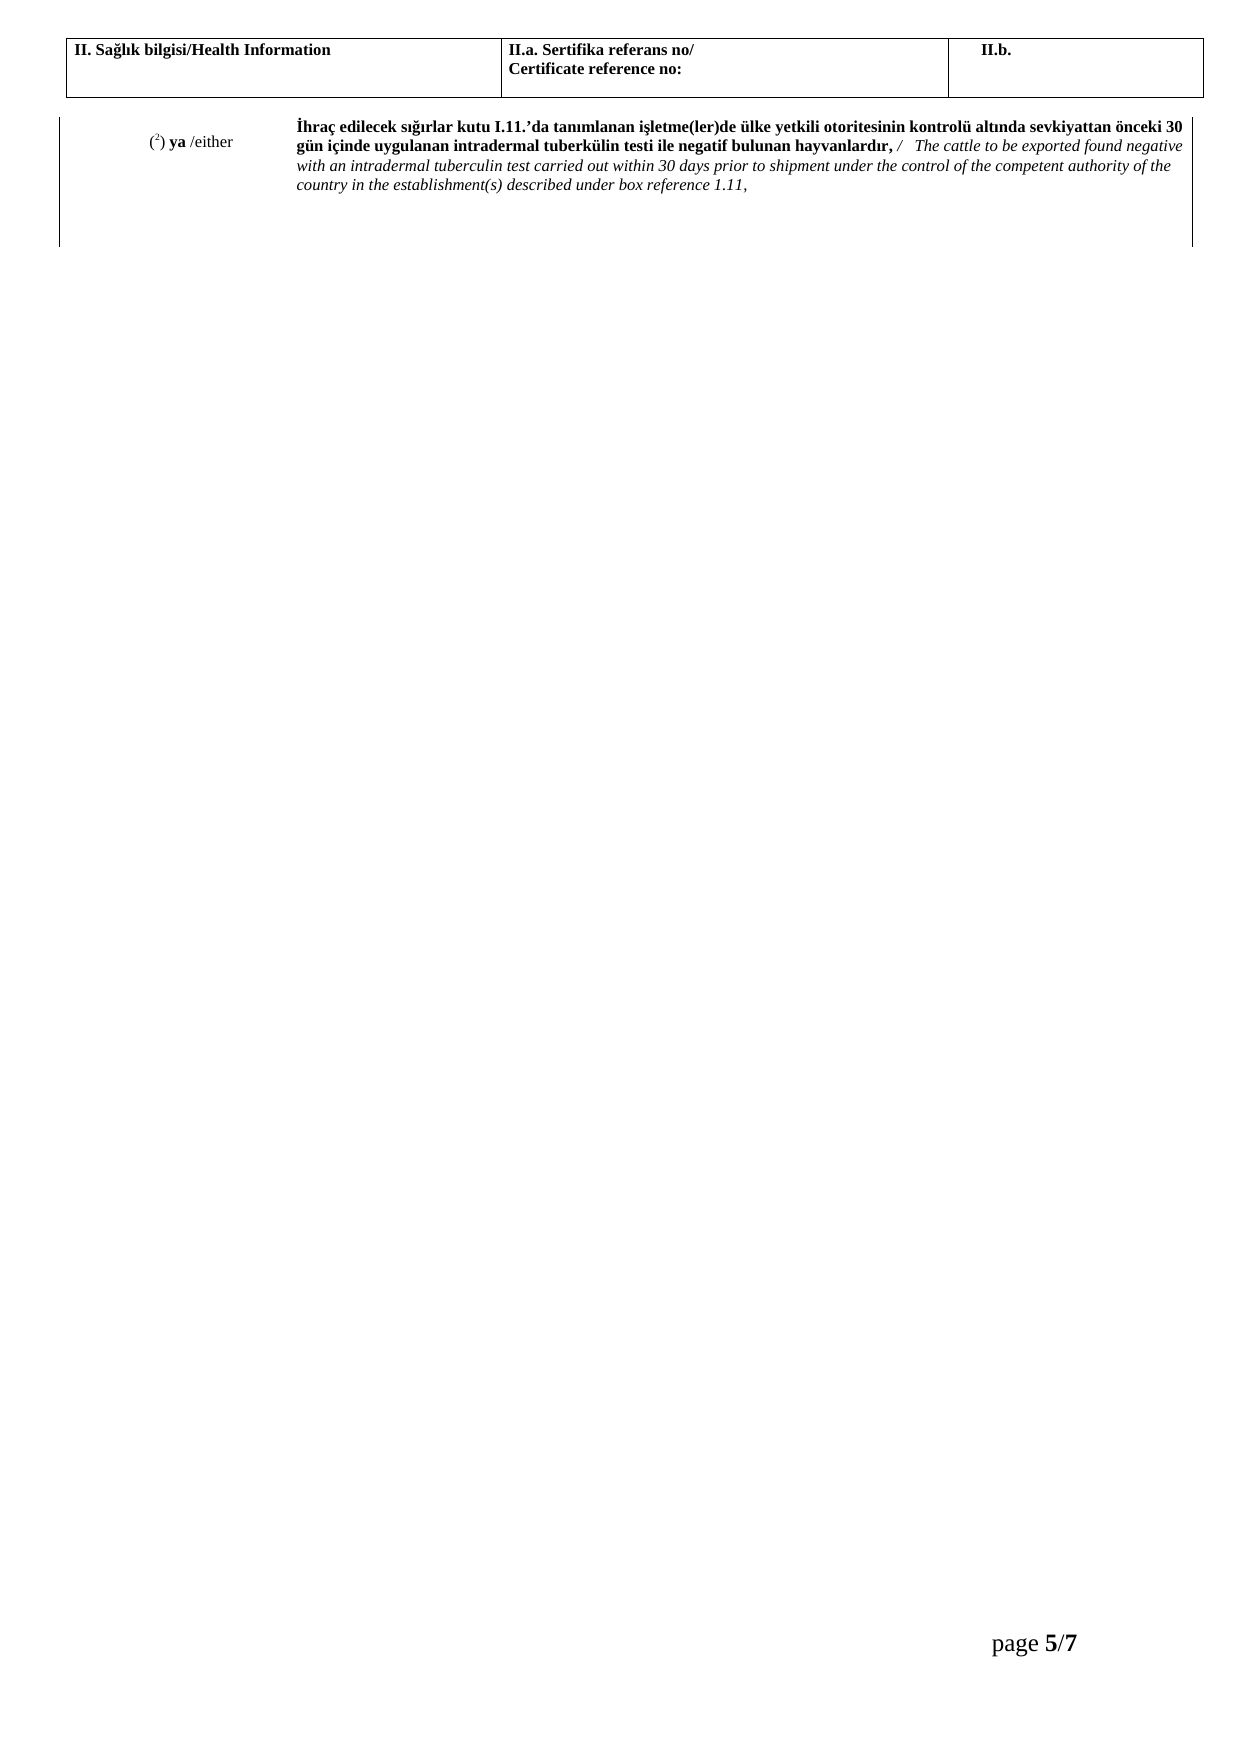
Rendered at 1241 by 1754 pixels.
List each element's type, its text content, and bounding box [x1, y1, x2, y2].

table_cell (2) ya /either [60, 117, 242, 247]
table_cell İhraç edilecek sığırlar kutu I.11.’da tanımlanan işletme(ler)de ülke yetkili otoritesinin kontrolü altında sevkiyattan önceki 30 gün içinde uygulanan intradermal tuberkülin testi ile negatif bulunan hayvanlardır, / The cattle to be exported found negative with an intradermal tuberculin test carried out within 30 days prior to shipment under the control of the competent authority of the country in the establishment(s) described under box reference 1.11, [243, 117, 1192, 247]
